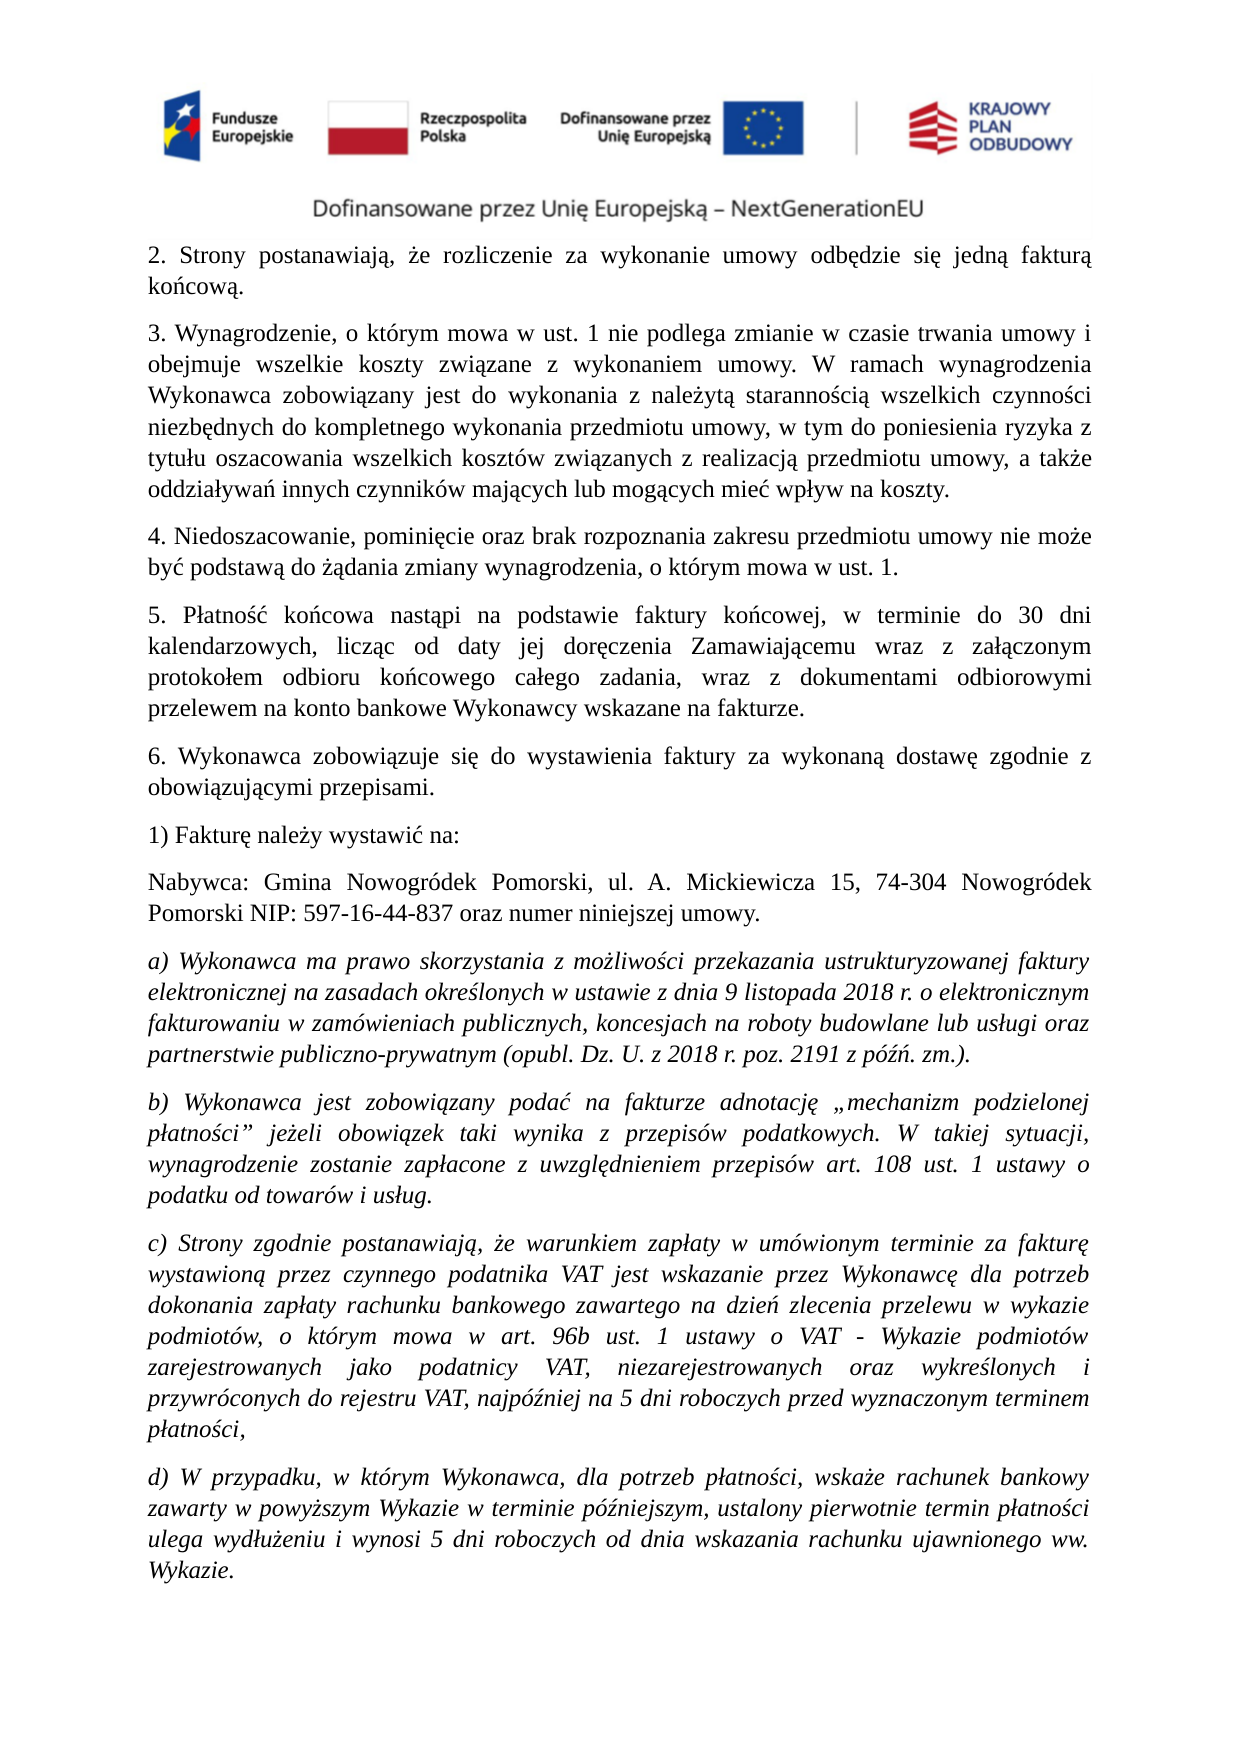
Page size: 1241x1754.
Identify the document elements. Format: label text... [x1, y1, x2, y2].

text 4. Niedoszacowanie, pominięcie oraz brak rozpoznania zakresu przedmiotu umowy nie może być podstawą do żądania zmiany wynagrodzenia, o którym mowa w ust. 1. [148, 521, 1093, 581]
text 3. Wynagrodzenie, o którym mowa w ust. 1 nie podlega zmianie w czasie trwania umowy i obejmuje wszelkie koszty związane z wykonaniem umowy. W ramach wynagrodzenia Wykonawca zobowiązany jest do wykonania z należytą starannością wszelkich czynności niezbędnych do kompletnego wykonania przedmiotu umowy, w tym do poniesienia ryzyka z tytułu oszacowania wszelkich kosztów związanych z realizacją przedmiotu umowy, a także oddziaływań innych czynników mających lub mogących mieć wpływ na koszty. [148, 318, 1093, 502]
text 5. Płatność końcowa nastąpi na podstawie faktury końcowej, w terminie do 30 dni kalendarzowych, licząc od daty jej doręczenia Zamawiającemu wraz z załączonym protokołem odbioru końcowego całego zadania, wraz z dokumentami odbiorowymi przelewem na konto bankowe Wykonawcy wskazane na fakturze. [148, 600, 1093, 722]
text c) Strony zgodnie postanawiają, że warunkiem zapłaty w umówionym terminie za fakturę wystawioną przez czynnego podatnika VAT jest wskazanie przez Wykonawcę dla potrzeb dokonania zapłaty rachunku bankowego zawartego na dzień zlecenia przelewu w wykazie podmiotów, o którym mowa w art. 96b ust. 1 ustawy o VAT - Wykazie podmiotów zarejestrowanych jako podatnicy VAT, niezarejestrowanych oraz wykreślonych i przywróconych do rejestru VAT, najpóźniej na 5 dni roboczych przed wyznaczonym terminem płatności, [148, 1228, 1093, 1443]
text b) Wykonawca jest zobowiązany podać na fakturze adnotację „mechanizm podzielonej płatności” jeżeli obowiązek taki wynika z przepisów podatkowych. W takiej sytuacji, wynagrodzenie zostanie zapłacone z uwzględnieniem przepisów art. 108 ust. 1 ustawy o podatku od towarów i usług. [148, 1087, 1093, 1209]
text 2. Strony postanawiają, że rozliczenie za wykonanie umowy odbędzie się jedną fakturą końcową. [148, 240, 1093, 299]
text a) Wykonawca ma prawo skorzystania z możliwości przekazania ustrukturyzowanej faktury elektronicznej na zasadach określonych w ustawie z dnia 9 listopada 2018 r. o elektronicznym fakturowaniu w zamówieniach publicznych, koncesjach na roboty budowlane lub usługi oraz partnerstwie publiczno-prywatnym (opubl. Dz. U. z 2018 r. poz. 2191 z późń. zm.). [148, 946, 1093, 1068]
text 6. Wykonawca zobowiązuje się do wystawienia faktury za wykonaną dostawę zgodnie z obowiązującymi przepisami. [148, 741, 1093, 801]
picture [147, 73, 1093, 240]
text d) W przypadku, w którym Wykonawca, dla potrzeb płatności, wskaże rachunek bankowy zawarty w powyższym Wykazie w terminie późniejszym, ustalony pierwotnie termin płatności ulega wydłużeniu i wynosi 5 dni roboczych od dnia wskazania rachunku ujawnionego ww. Wykazie. [148, 1462, 1093, 1584]
text 1) Fakturę należy wystawić na: [148, 820, 1093, 848]
text Nabywca: Gmina Nowogródek Pomorski, ul. A. Mickiewicza 15, 74-304 Nowogródek Pomorski NIP: 597-16-44-837 oraz numer niniejszej umowy. [148, 867, 1093, 927]
